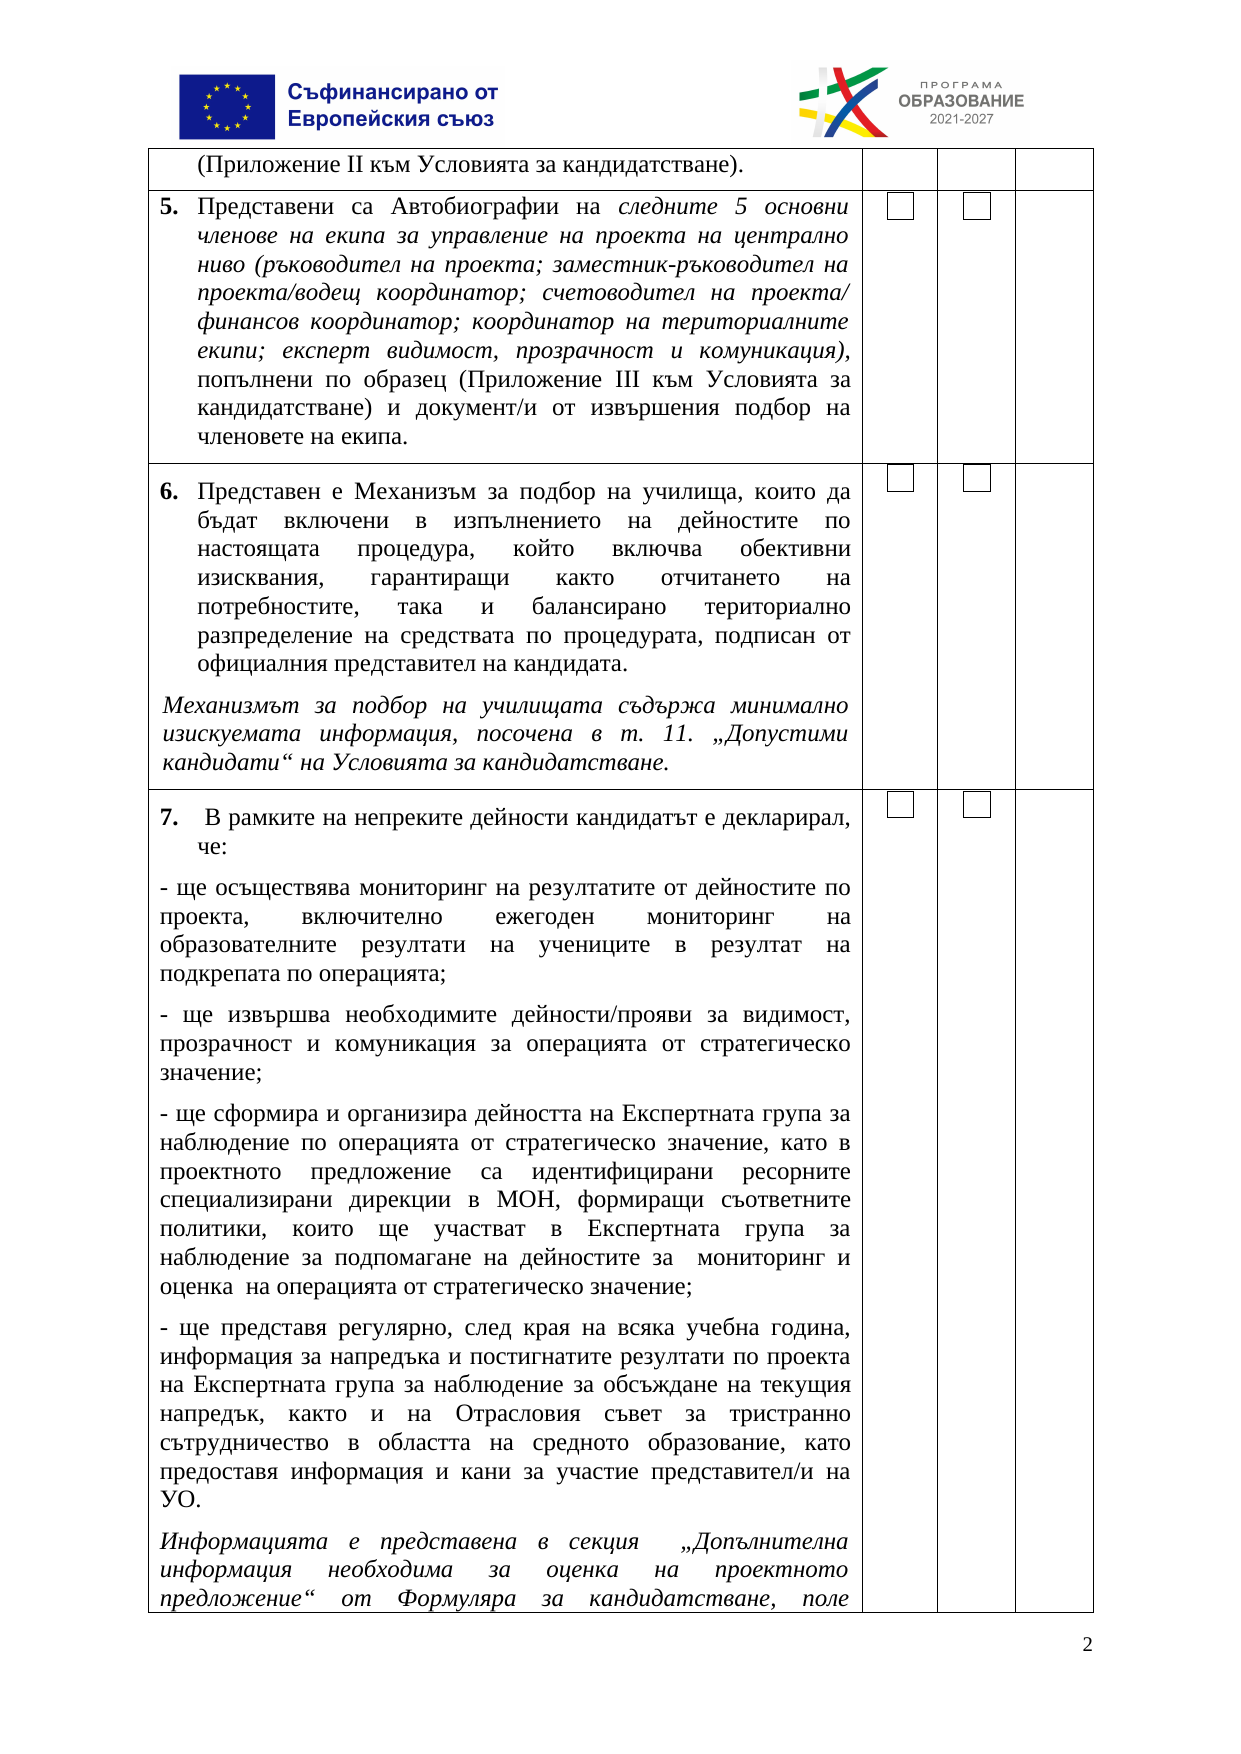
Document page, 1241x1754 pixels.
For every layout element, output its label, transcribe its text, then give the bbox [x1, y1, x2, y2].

table_cell [938, 191, 1015, 462]
table_cell [1016, 191, 1093, 462]
table_cell [863, 149, 937, 190]
table_cell [938, 464, 1015, 788]
table_cell [863, 191, 937, 462]
table_cell [1016, 464, 1093, 788]
table_cell [1016, 149, 1093, 190]
table_cell Представени са Автобиографии на следните 5 основни членове на екипа за управление на проекта на централно ниво (ръководител на проекта; заместник-ръководител на проекта/водещ координатор; счетоводител на проекта/ финансов координатор; координатор на териториалните екипи; експерт видимост, прозрачност и комуникация), попълнени по образец (Приложение III към Условията за кандидатстване) и документ/и от извършения подбор на членовете на екипа. [149, 191, 862, 462]
table_cell [863, 790, 937, 1612]
table_cell [938, 149, 1015, 190]
table_cell [938, 790, 1015, 1612]
table_cell [1016, 790, 1093, 1612]
picture [171, 66, 506, 148]
picture [789, 60, 1031, 145]
table_cell Представен е Механизъм за подбор на училища, които да бъдат включени в изпълнението на дейностите по настоящата процедура, който включва обективни изисквания, гарантиращи както отчитането на потребностите, така и балансирано териториално разпределение на средствата по процедурата, подписан от официалния представител на кандидата. Механизмът за подбор на училищата съдържа минимално изискуемата информация, посочена в т. 11. „Допустими кандидати“ на Условията за кандидатстване. [149, 464, 862, 788]
table_cell [863, 464, 937, 788]
